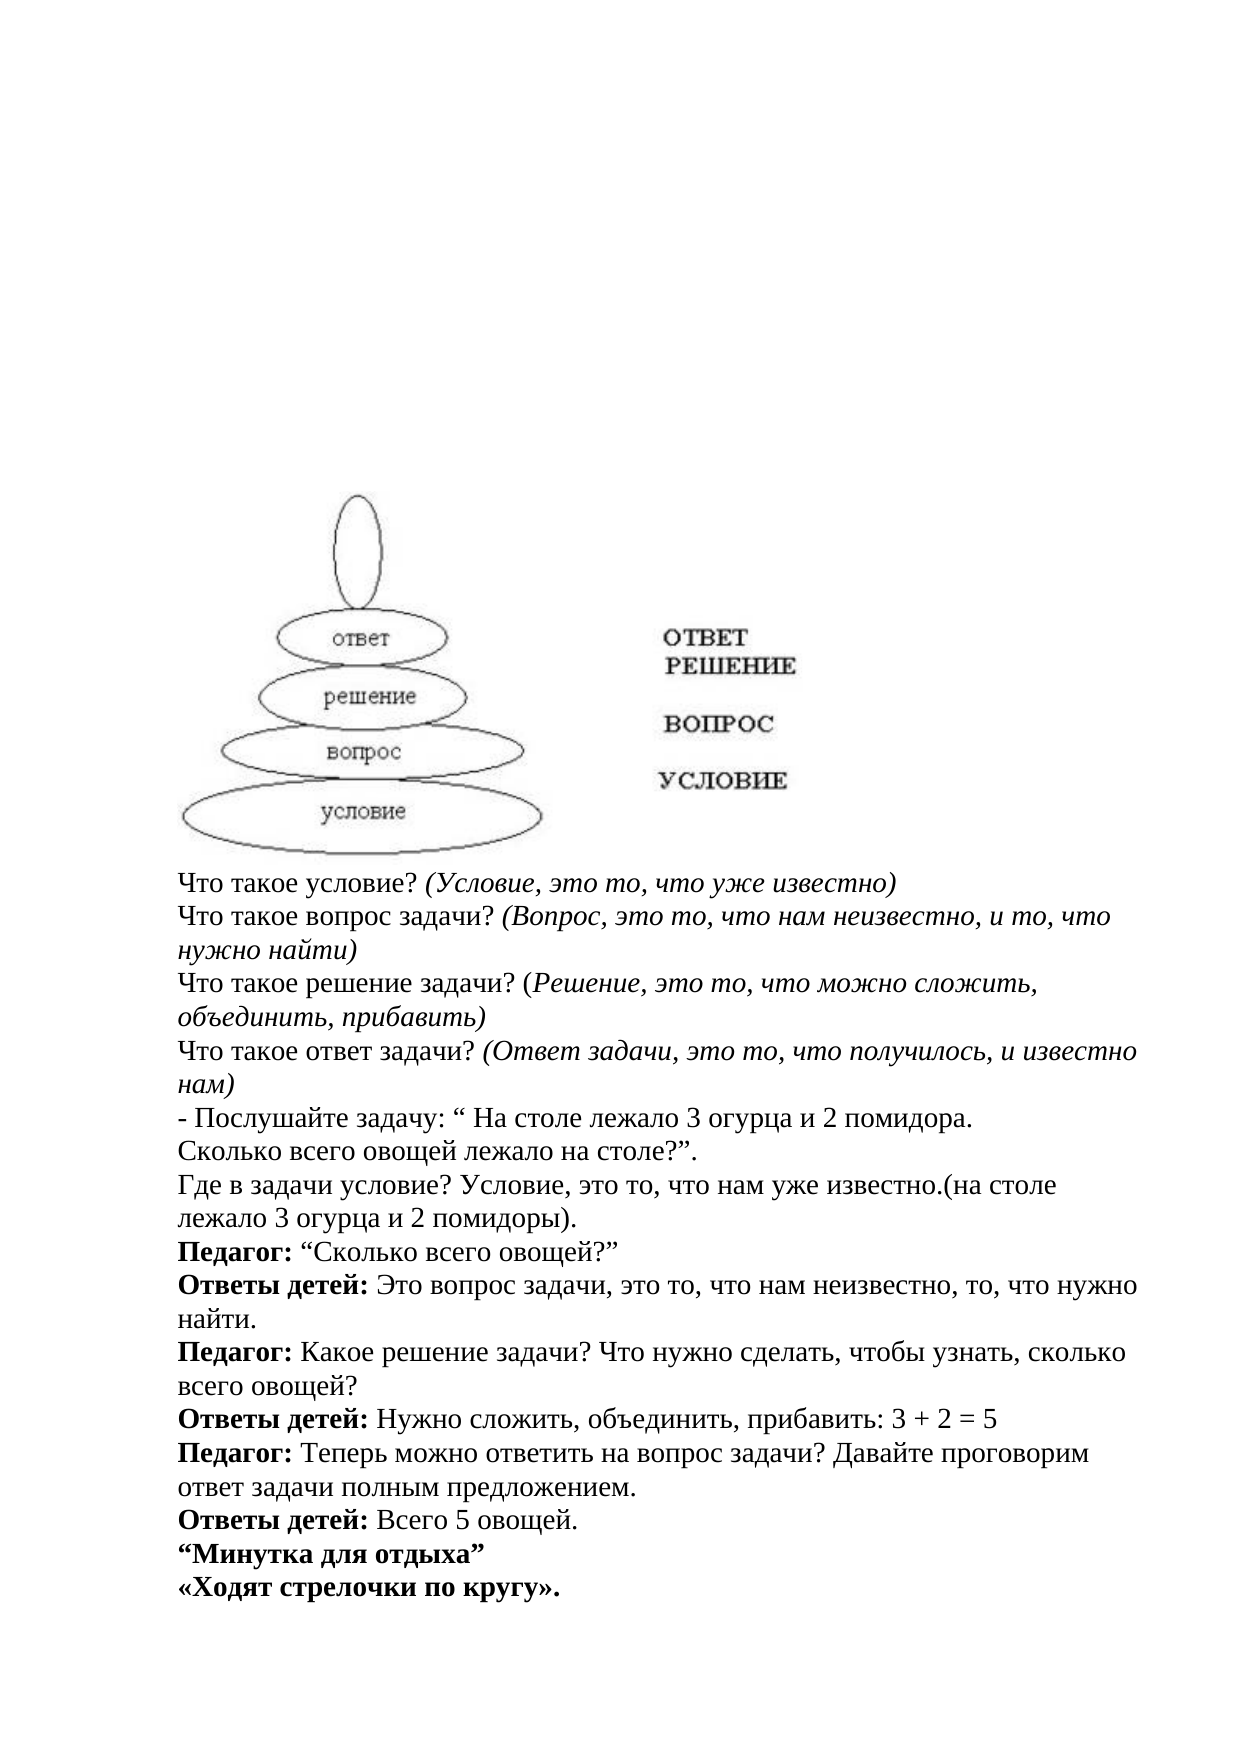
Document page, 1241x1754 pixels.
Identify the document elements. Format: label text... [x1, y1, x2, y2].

text Педагог: Теперь можно ответить на вопрос задачи? Давайте проговорим ответ задачи полным предложением. [177, 1435, 1152, 1502]
picture [177, 118, 803, 865]
text - Послушайте задачу: “ На столе лежало 3 огурца и 2 помидора. [177, 1100, 1152, 1133]
text «Ходят стрелочки по кругу». [177, 1569, 1152, 1603]
text Что такое вопрос задачи? (Вопрос, это то, что нам неизвестно, и то, что нужно найти) [177, 898, 1152, 966]
text Сколько всего овощей лежало на столе?”. [177, 1133, 1152, 1167]
text Ответы детей: Нужно сложить, объединить, прибавить: 3 + 2 = 5 [177, 1402, 1152, 1435]
text Ответы детей: Это вопрос задачи, это то, что нам неизвестно, то, что нужно найти. [177, 1267, 1152, 1334]
text Что такое решение задачи? (Решение, это то, что можно сложить, объединить, прибавить) [177, 966, 1152, 1033]
text Педагог: Какое решение задачи? Что нужно сделать, чтобы узнать, сколько всего овощей? [177, 1334, 1152, 1402]
text Ответы детей: Всего 5 овощей. [177, 1502, 1152, 1536]
text Педагог: “Сколько всего овощей?” [177, 1234, 1152, 1267]
text Где в задачи условие? Условие, это то, что нам уже известно.(на столе лежало 3 огурца и 2 помидоры). [177, 1167, 1152, 1234]
text Что такое ответ задачи? (Ответ задачи, это то, что получилось, и известно нам) [177, 1033, 1152, 1100]
text “Минутка для отдыха” [177, 1536, 1152, 1569]
text Что такое условие? (Условие, это то, что уже известно) [177, 865, 1152, 898]
